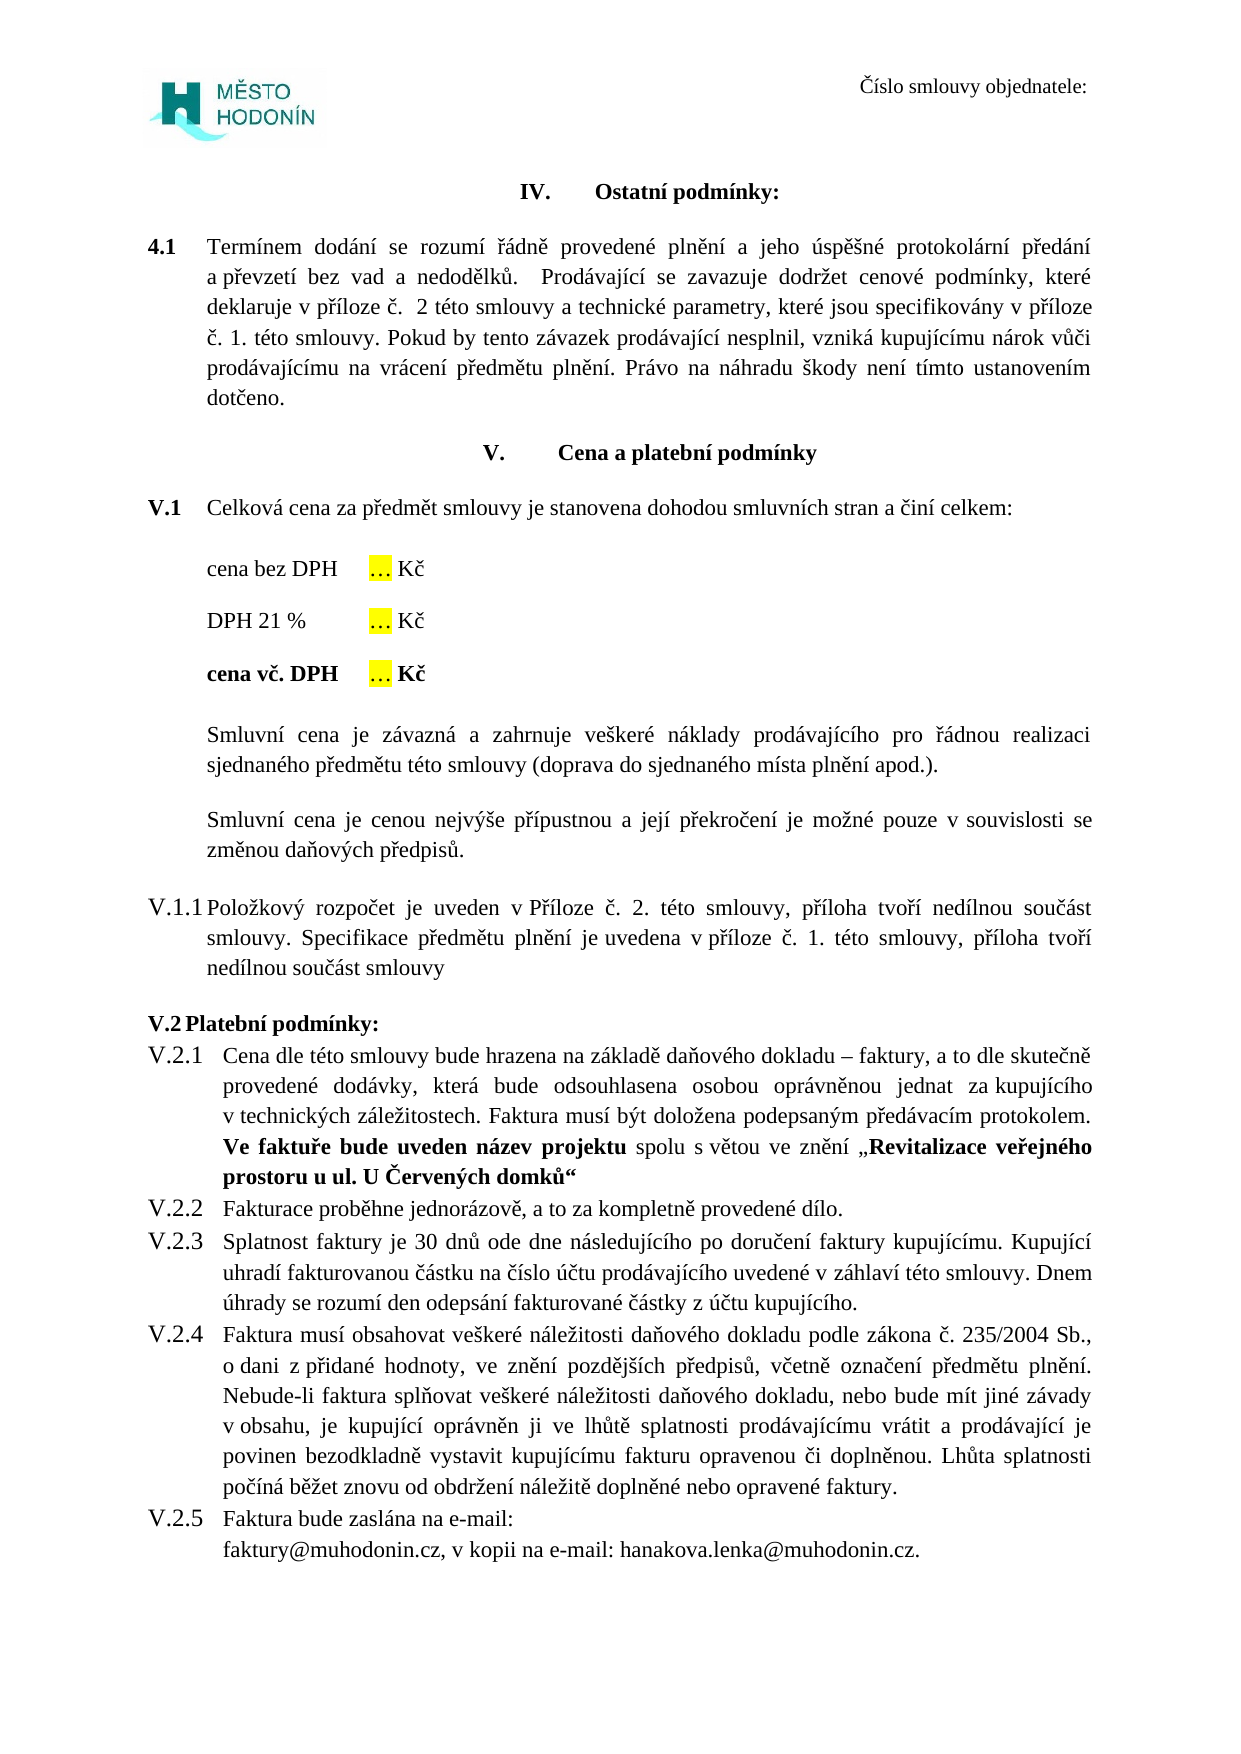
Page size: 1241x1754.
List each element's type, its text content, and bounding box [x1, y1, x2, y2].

text DPH 21 % … Kč [392, 608, 1093, 634]
list Splatnost faktury je 30 dnů ode dne následujícího po doručení faktury kupujícímu. Kupující uhradí fakturovanou částku na číslo účtu prodávajícího uvedené v záhlaví této smlouvy. Dnem úhrady se rozumí den odepsání fakturované částky z účtu kupujícího. [148, 1226, 1093, 1315]
text cena vč. DPH … Kč [392, 660, 1093, 687]
picture [142, 68, 328, 148]
text cena vč. DPH … Kč [148, 660, 369, 687]
list Ostatní podmínky: [207, 178, 1093, 204]
list Fakturace proběhne jednorázově, a to za kompletně provedené dílo. [148, 1193, 1093, 1222]
list Platební podmínky: [148, 1009, 1093, 1036]
list Celková cena za předmět smlouvy je stanovena dohodou smluvních stran a činí celkem: [148, 494, 1093, 521]
text Smluvní cena je závazná a zahrnuje veškeré náklady prodávajícího pro řádnou realizaci sjednaného předmětu této smlouvy (doprava do sjednaného místa plnění apod.). [207, 721, 1093, 777]
list Cena dle této smlouvy bude hrazena na základě daňového dokladu – faktury, a to dle skutečně provedené dodávky, která bude odsouhlasena osobou oprávněnou jednat za kupujícího v technických záležitostech. Faktura musí být doložena podepsaným předávacím protokolem. Ve faktuře bude uveden název projektu spolu s větou ve znění „Revitalizace veřejného prostoru u ul. U Červených domků“ [148, 1040, 1093, 1189]
text cena bez DPH … Kč [207, 555, 369, 581]
text Smluvní cena je cenou nejvýše přípustnou a její překročení je možné pouze v souvislosti se změnou daňových předpisů. [207, 806, 1093, 863]
list Faktura musí obsahovat veškeré náležitosti daňového dokladu podle zákona č. 235/2004 Sb., o dani z přidané hodnoty, ve znění pozdějších předpisů, včetně označení předmětu plnění. Nebude-li faktura splňovat veškeré náležitosti daňového dokladu, nebo bude mít jiné závady v obsahu, je kupující oprávněn ji ve lhůtě splatnosti prodávajícímu vrátit a prodávající je povinen bezodkladně vystavit kupujícímu fakturu opravenou či doplněnou. Lhůta splatnosti počíná běžet znovu od obdržení náležitě doplněné nebo opravené faktury. [148, 1319, 1093, 1499]
list Faktura bude zaslána na e-mail: [148, 1503, 1093, 1532]
text DPH 21 % … Kč [148, 608, 369, 634]
text faktury@muhodonin.cz, v kopii na e-mail: hanakova.lenka@muhodonin.cz. [223, 1536, 1093, 1562]
list Cena a platební podmínky [207, 439, 1093, 466]
text cena bez DPH … Kč [392, 555, 1093, 581]
list Termínem dodání se rozumí řádně provedené plnění a jeho úspěšné protokolární předání a převzetí bez vad a nedodělků. Prodávající se zavazuje dodržet cenové podmínky, které deklaruje v příloze č. 2 této smlouvy a technické parametry, které jsou specifikovány v příloze č. 1. této smlouvy. Pokud by tento závazek prodávající nesplnil, vzniká kupujícímu nárok vůči prodávajícímu na vrácení předmětu plnění. Právo na náhradu škody není tímto ustanovením dotčeno. [148, 233, 1093, 410]
list Položkový rozpočet je uveden v Příloze č. 2. této smlouvy, příloha tvoří nedílnou součást smlouvy. Specifikace předmětu plnění je uvedena v příloze č. 1. této smlouvy, příloha tvoří nedílnou součást smlouvy [148, 892, 1093, 981]
